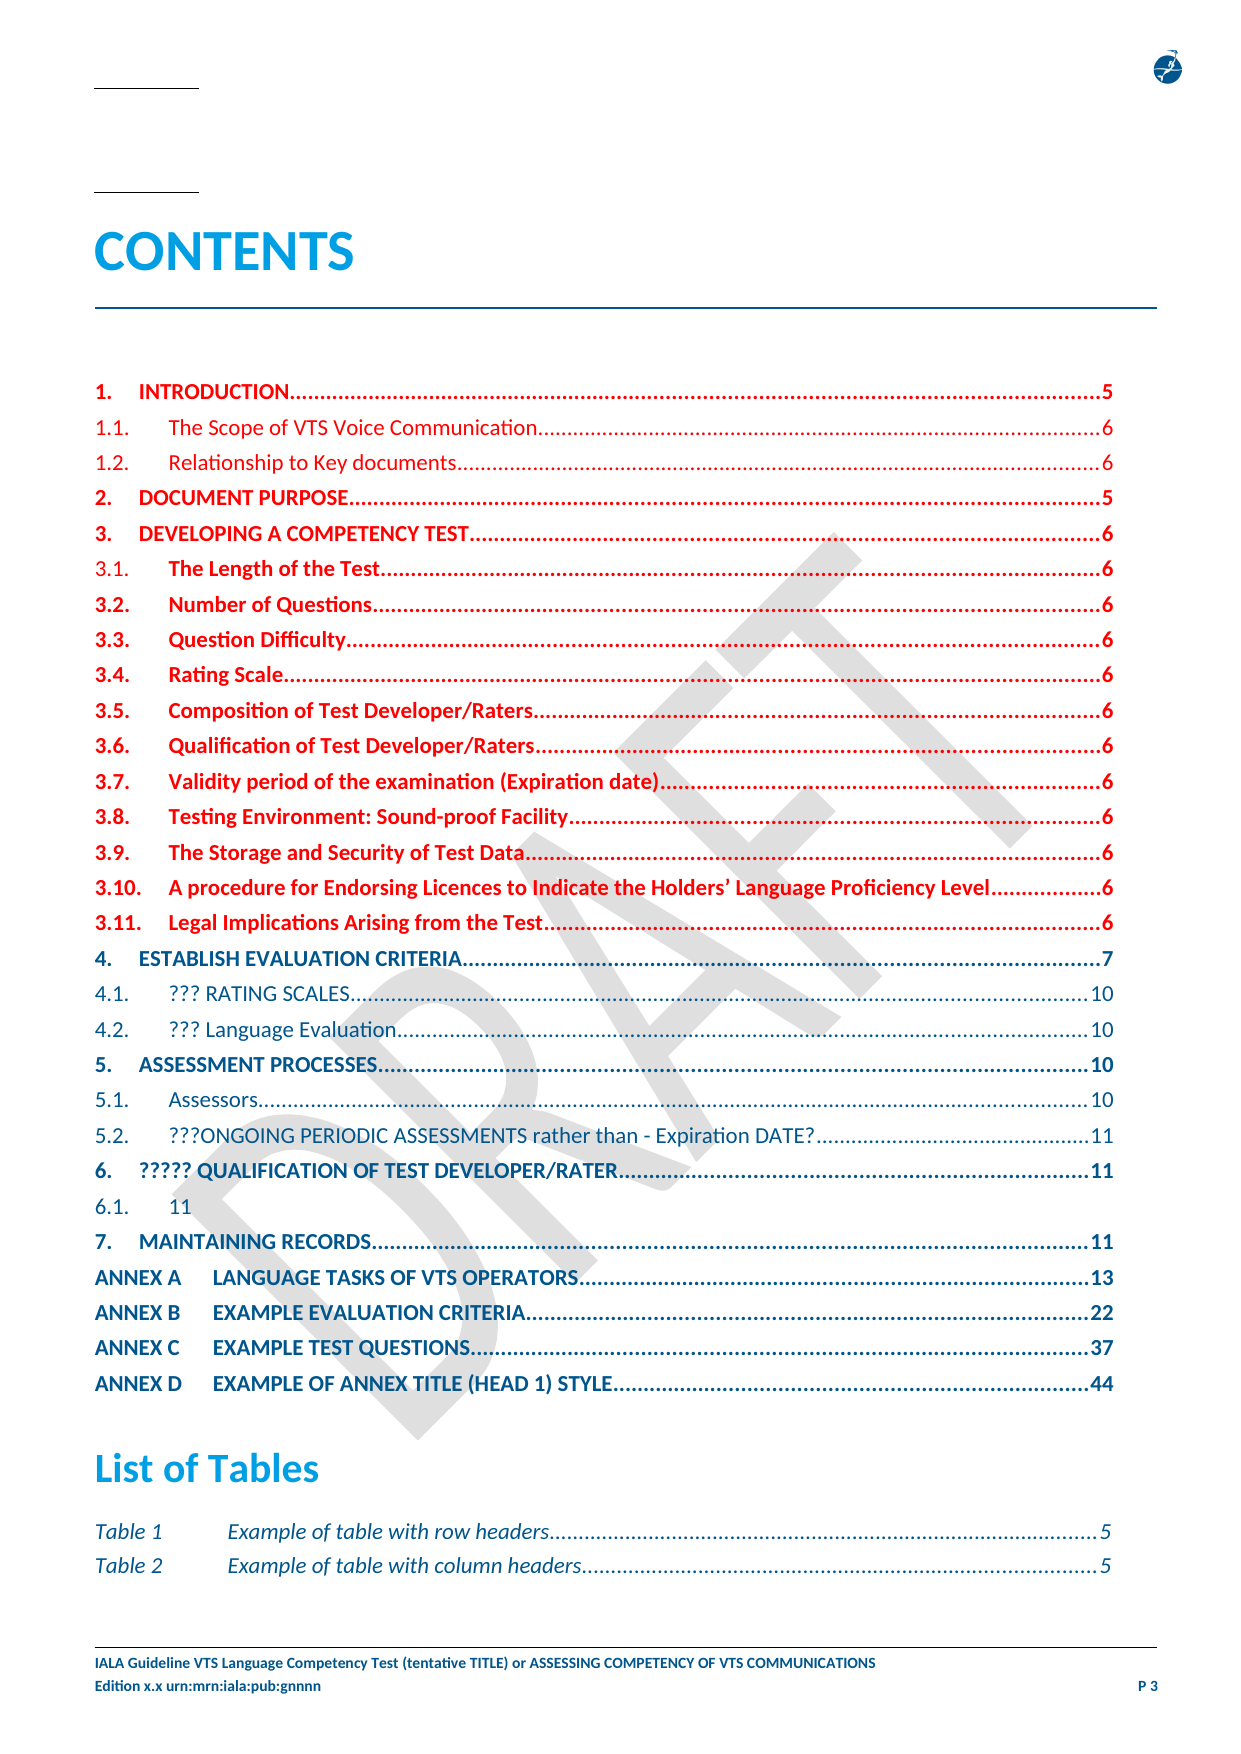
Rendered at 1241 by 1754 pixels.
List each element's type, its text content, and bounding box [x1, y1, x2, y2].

text 2. DOCUMENT PURPOSE 5 [94, 480, 1113, 511]
text 6.1. 11 [94, 1188, 1113, 1220]
text 6. ????? QUALIFICATION OF TEST DEVELOPER/RATER 11 [94, 1153, 1113, 1184]
text 5.2. ???ONGOING PERIODIC ASSESSMENTS rather than - Expiration DATE? 11 [94, 1118, 1113, 1149]
text 3. Developing a Competency Test 6 [94, 516, 1113, 547]
text Table 2 Example of table with column headers 5 [94, 1552, 1113, 1580]
text 1. IntroDUCTION 5 [94, 374, 1113, 405]
text 1.2. Relationship to Key documents 6 [94, 445, 1113, 476]
text 5. Assessment Processes 10 [94, 1047, 1113, 1078]
text ANNEX A LANGUAGE TASKS OF VTS OPERATORS 13 [94, 1259, 1113, 1291]
text ANNEX B EXAMPLE EVALUATION CRITERIA 22 [94, 1295, 1113, 1326]
list List of Tables [94, 1442, 1157, 1492]
picture [1120, 0, 1241, 119]
text 3.8. Testing Environment: Sound-proof Facility 6 [94, 799, 1113, 830]
text 3.9. The Storage and Security of Test Data 6 [94, 834, 1113, 866]
text 4.2. ??? Language Evaluation 10 [94, 1011, 1113, 1043]
text 3.11. Legal Implications Arising from the Test 6 [94, 905, 1113, 936]
text ANNEX D Example of Annex title (Head 1) style 44 [94, 1366, 1113, 1397]
text 3.1. The Length of the Test 6 [94, 551, 1113, 582]
text 3.4. Rating Scale 6 [94, 657, 1113, 688]
text 3.6. Qualification of Test Developer/Raters 6 [94, 728, 1113, 759]
text 3.10. A procedure for Endorsing Licences to Indicate the Holders’ Language Proficiency Level 6 [94, 870, 1113, 901]
text 7. MAINTAINING RECORDS 11 [94, 1224, 1113, 1255]
text 5.1. Assessors 10 [94, 1082, 1113, 1113]
text 4.1. ??? RATING SCALES 10 [94, 976, 1113, 1007]
text Table 1 Example of table with row headers 5 [94, 1517, 1113, 1545]
text 3.2. Number of Questions 6 [94, 586, 1113, 618]
text 3.3. Question Difficulty 6 [94, 622, 1113, 653]
text 3.5. Composition of Test Developer/Raters 6 [94, 693, 1113, 724]
text 1.1. The Scope of VTS Voice Communication 6 [94, 409, 1113, 441]
text ANNEX C EXAMPLE TEST QUESTIONS 37 [94, 1330, 1113, 1361]
text 4. Establish Evaluation Criteria 7 [94, 941, 1113, 972]
text 3.7. Validity period of the examination (Expiration date) 6 [94, 763, 1113, 795]
